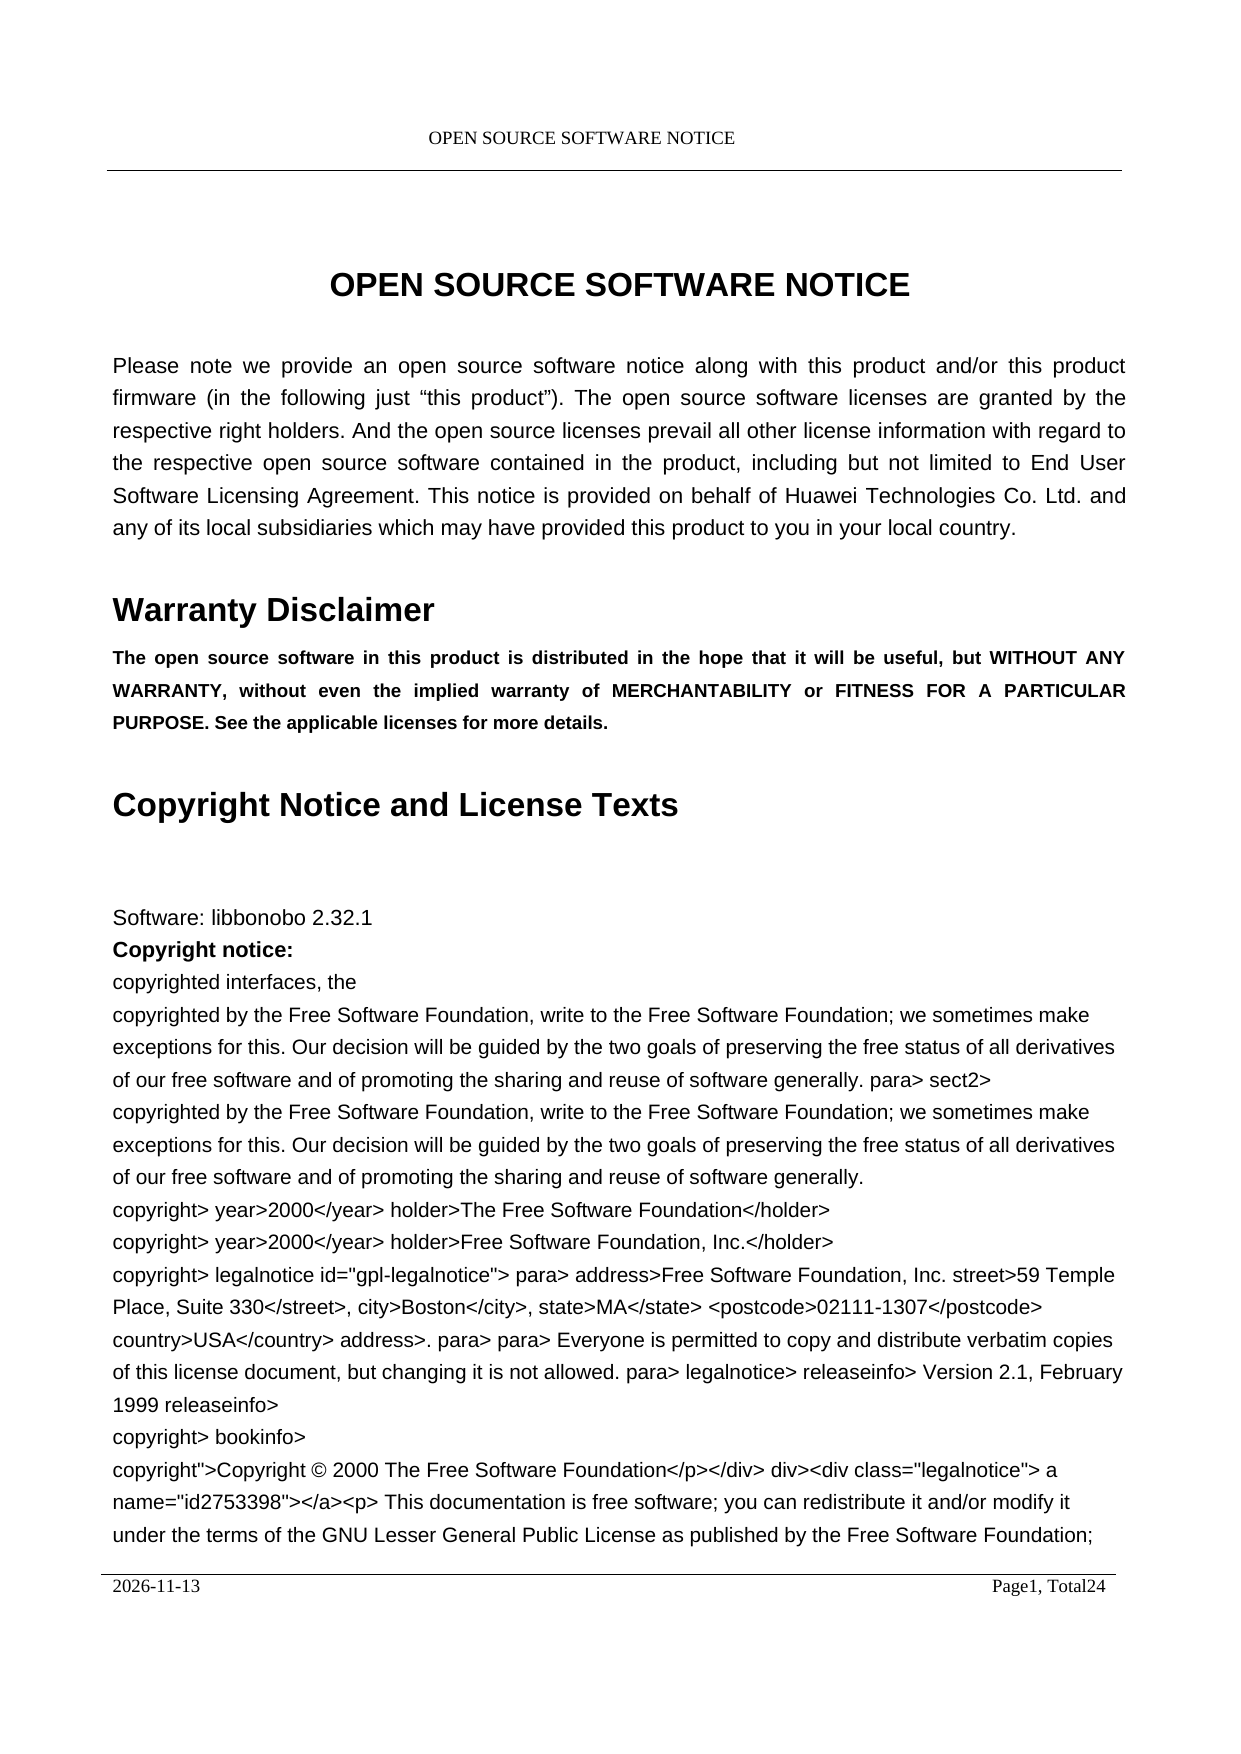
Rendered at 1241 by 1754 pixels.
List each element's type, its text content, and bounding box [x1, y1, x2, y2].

text copyright> year>2000</year> holder>The Free Software Foundation</holder> [112, 1193, 1128, 1226]
text Warranty Disclaimer [112, 576, 1128, 641]
text Copyright notice: [112, 933, 1128, 966]
text Software: libbonobo 2.32.1 [112, 901, 1128, 933]
text copyright> legalnotice id="gpl-legalnotice"> para> address>Free Software Foundation, Inc. street>59 Temple Place, Suite 330</street>, city>Boston</city>, state>MA</state> <postcode>02111-1307</postcode> country>USA</country> address>. para> para> Everyone is permitted to copy and distribute verbatim copies of this license document, but changing it is not allowed. para> legalnotice> releaseinfo> Version 2.1, February 1999 releaseinfo> [112, 1258, 1128, 1421]
text Please note we provide an open source software notice along with this product and/or this product firmware (in the following just “this product”). The open source software licenses are granted by the respective right holders. And the open source licenses prevail all other license information with regard to the respective open source software contained in the product, including but not limited to End User Software Licensing Agreement. This notice is provided on behalf of Huawei Technologies Co. Ltd. and any of its local subsidiaries which may have provided this product to you in your local country. [112, 349, 1128, 544]
text copyrighted by the Free Software Foundation, write to the Free Software Foundation; we sometimes make exceptions for this. Our decision will be guided by the two goals of preserving the free status of all derivatives of our free software and of promoting the sharing and reuse of software generally. para> sect2> [112, 998, 1128, 1096]
text copyright> bookinfo> [112, 1421, 1128, 1453]
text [112, 1453, 1128, 1551]
text The open source software in this product is distributed in the hope that it will be useful, but WITHOUT ANY WARRANTY, without even the implied warranty of MERCHANTABILITY or FITNESS FOR A PARTICULAR PURPOSE. See the applicable licenses for more details. [112, 641, 1128, 739]
text OPEN SOURCE SOFTWARE NOTICE [112, 251, 1128, 316]
text copyrighted by the Free Software Foundation, write to the Free Software Foundation; we sometimes make exceptions for this. Our decision will be guided by the two goals of preserving the free status of all derivatives of our free software and of promoting the sharing and reuse of software generally. [112, 1096, 1128, 1193]
text copyright> year>2000</year> holder>Free Software Foundation, Inc.</holder> [112, 1226, 1128, 1258]
text copyrighted interfaces, the [112, 966, 1128, 998]
text Copyright Notice and License Texts [112, 771, 1128, 836]
